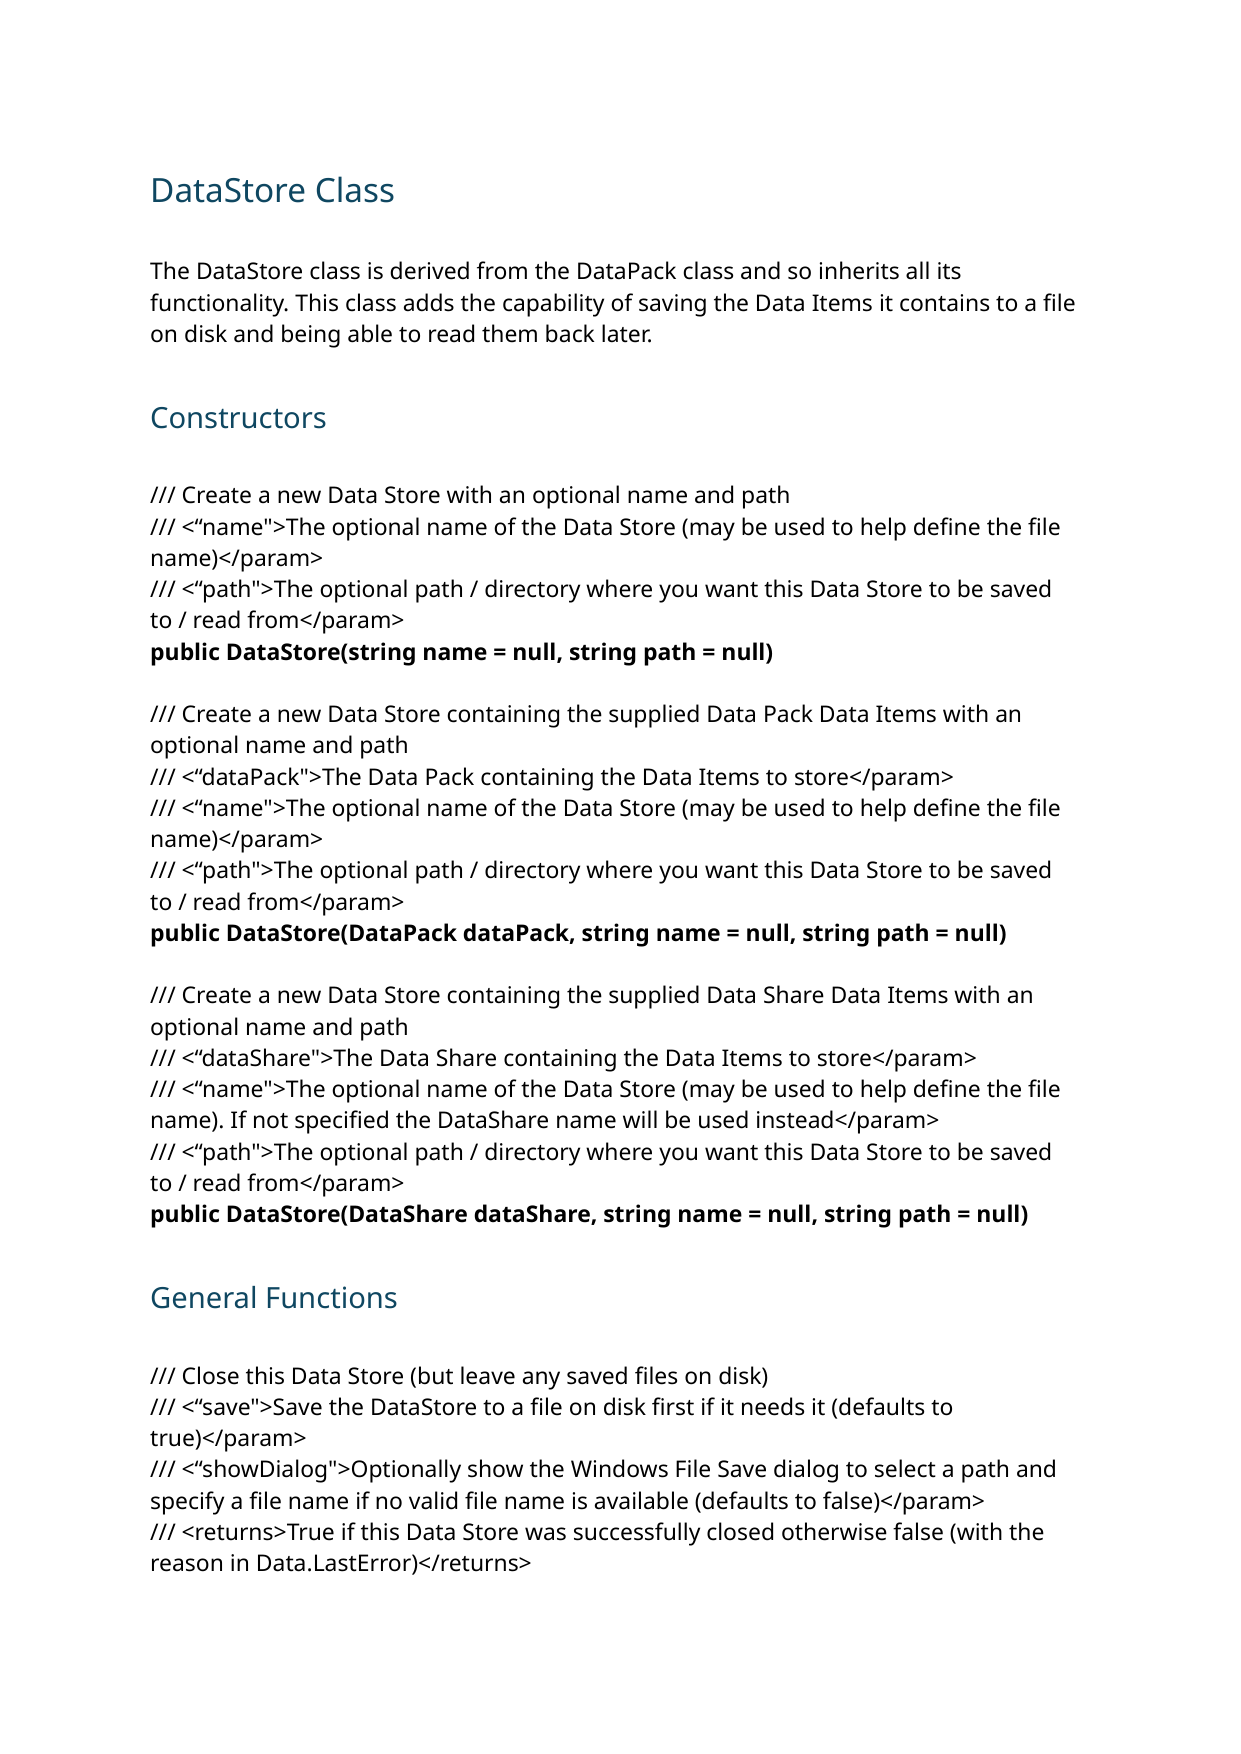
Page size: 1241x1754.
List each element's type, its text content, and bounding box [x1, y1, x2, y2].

text /// <“showDialog">Optionally show the Windows File Save dialog to select a path and specify a file name if no valid file name is available (defaults to false)</param> [150, 1453, 1090, 1516]
text /// <“path">The optional path / directory where you want this Data Store to be saved to / read from</param> [150, 573, 1090, 636]
text /// <“path">The optional path / directory where you want this Data Store to be saved to / read from</param> [150, 1136, 1090, 1198]
text /// Close this Data Store (but leave any saved files on disk) [150, 1359, 1090, 1391]
text public DataStore(DataPack dataPack, string name = null, string path = null) [150, 917, 1090, 948]
text /// <“save">Save the DataStore to a file on disk first if it needs it (defaults to true)</param> [150, 1391, 1090, 1453]
text public DataStore(string name = null, string path = null) [150, 636, 1090, 667]
text The DataStore class is derived from the DataPack class and so inherits all its functionality. This class adds the capability of saving the Data Items it contains to a file on disk and being able to read them back later. [150, 255, 1090, 349]
text /// <“name">The optional name of the Data Store (may be used to help define the file name)</param> [150, 792, 1090, 854]
text /// Create a new Data Store with an optional name and path [150, 479, 1090, 511]
subtitle DataStore Class [150, 167, 1090, 212]
text /// <“dataPack">The Data Pack containing the Data Items to store</param> [150, 761, 1090, 792]
text /// <“path">The optional path / directory where you want this Data Store to be saved to / read from</param> [150, 854, 1090, 917]
text /// <“name">The optional name of the Data Store (may be used to help define the file name). If not specified the DataShare name will be used instead</param> [150, 1073, 1090, 1136]
text public DataStore(DataShare dataShare, string name = null, string path = null) [150, 1198, 1090, 1229]
text /// <returns>True if this Data Store was successfully closed otherwise false (with the reason in Data.LastError)</returns> [150, 1516, 1090, 1578]
text /// Create a new Data Store containing the supplied Data Pack Data Items with an optional name and path [150, 698, 1090, 761]
text /// <“dataShare">The Data Share containing the Data Items to store</param> [150, 1042, 1090, 1073]
subtitle Constructors [150, 397, 1090, 437]
text /// Create a new Data Store containing the supplied Data Share Data Items with an optional name and path [150, 979, 1090, 1042]
text /// <“name">The optional name of the Data Store (may be used to help define the file name)</param> [150, 511, 1090, 573]
subtitle General Functions [150, 1277, 1090, 1317]
